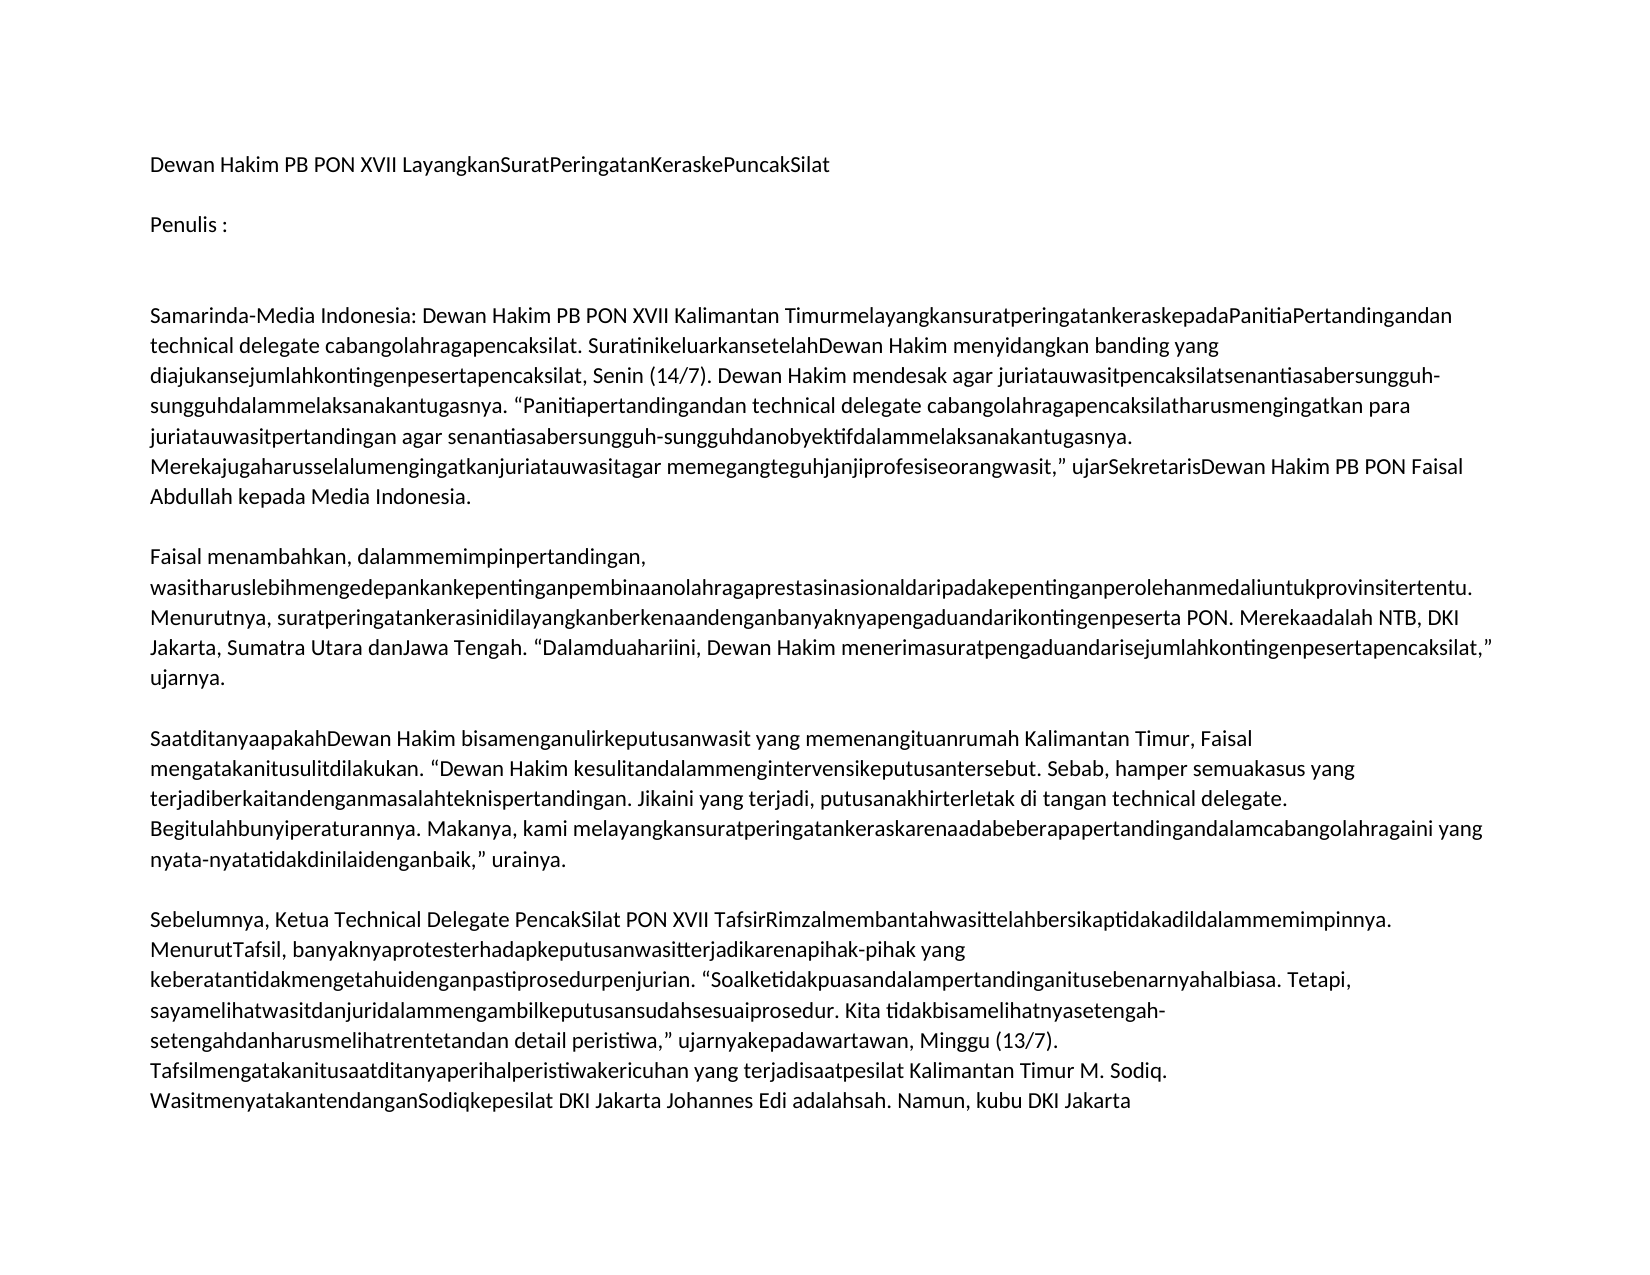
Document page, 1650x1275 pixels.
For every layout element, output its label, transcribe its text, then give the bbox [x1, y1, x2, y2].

text SaatditanyaapakahDewan Hakim bisamenganulirkeputusanwasit yang memenangituanrumah Kalimantan Timur, Faisal mengatakanitusulitdilakukan. “Dewan Hakim kesulitandalammengintervensikeputusantersebut. Sebab, hamper semuakasus yang terjadiberkaitandenganmasalahteknispertandingan. Jikaini yang terjadi, putusanakhirterletak di tangan technical delegate. Begitulahbunyiperaturannya. Makanya, kami melayangkansuratperingatankeraskarenaadabeberapapertandingandalamcabangolahragaini yang nyata-nyatatidakdinilaidenganbaik,” urainya. [150, 724, 1500, 873]
text Dewan Hakim PB PON XVII LayangkanSuratPeringatanKeraskePuncakSilat [150, 150, 1500, 178]
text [150, 905, 1500, 1114]
text Penulis : [150, 210, 1500, 238]
text Faisal menambahkan, dalammemimpinpertandingan, wasitharuslebihmengedepankankepentinganpembinaanolahragaprestasinasionaldaripadakepentinganperolehanmedaliuntukprovinsitertentu. Menurutnya, suratperingatankerasinidilayangkanberkenaandenganbanyaknyapengaduandarikontingenpeserta PON. Merekaadalah NTB, DKI Jakarta, Sumatra Utara danJawa Tengah. “Dalamduahariini, Dewan Hakim menerimasuratpengaduandarisejumlahkontingenpesertapencaksilat,” ujarnya. [150, 543, 1500, 692]
text Samarinda-Media Indonesia: Dewan Hakim PB PON XVII Kalimantan TimurmelayangkansuratperingatankeraskepadaPanitiaPertandingandan technical delegate cabangolahragapencaksilat. SuratinikeluarkansetelahDewan Hakim menyidangkan banding yang diajukansejumlahkontingenpesertapencaksilat, Senin (14/7). Dewan Hakim mendesak agar juriatauwasitpencaksilatsenantiasabersungguh-sungguhdalammelaksanakantugasnya. “Panitiapertandingandan technical delegate cabangolahragapencaksilatharusmengingatkan para juriatauwasitpertandingan agar senantiasabersungguh-sungguhdanobyektifdalammelaksanakantugasnya. Merekajugaharusselalumengingatkanjuriatauwasitagar memegangteguhjanjiprofesiseorangwasit,” ujarSekretarisDewan Hakim PB PON Faisal Abdullah kepada Media Indonesia. [150, 301, 1500, 510]
